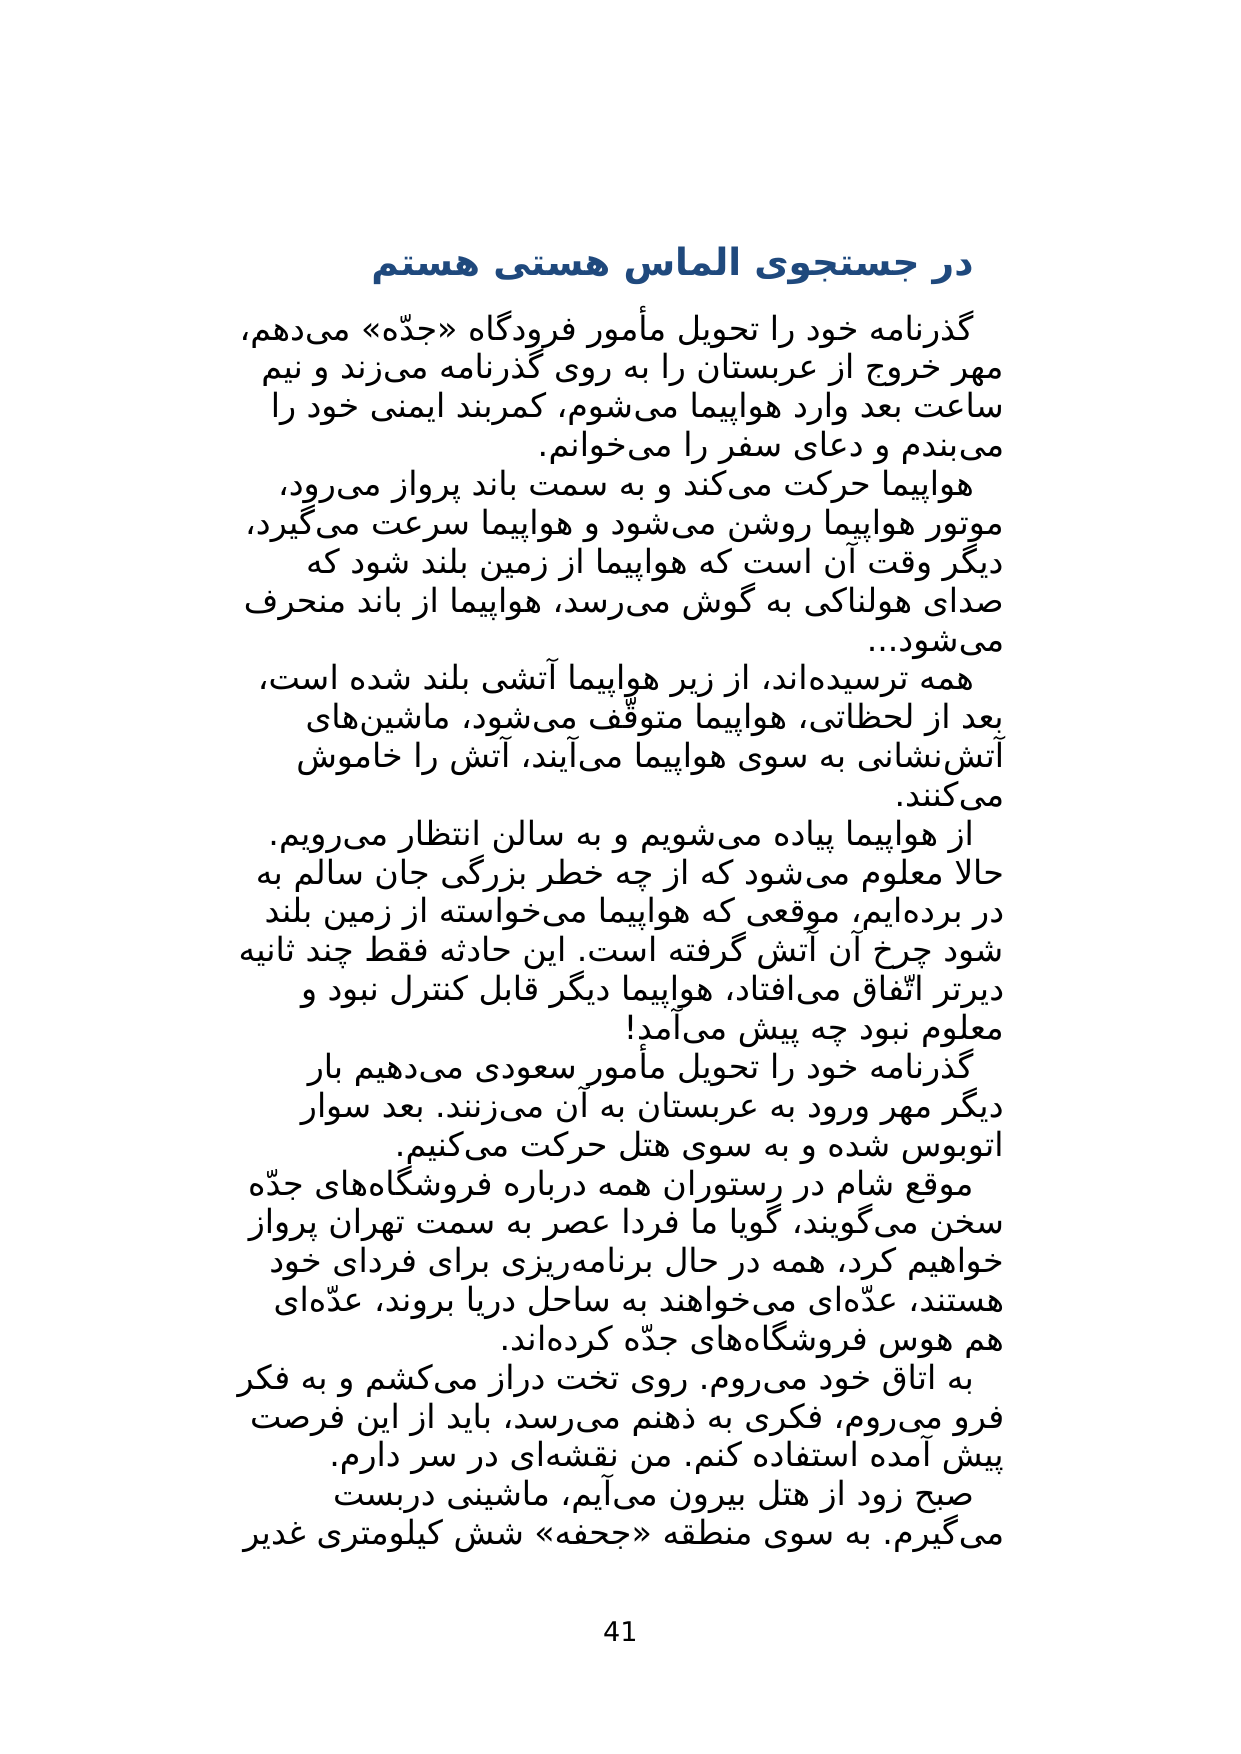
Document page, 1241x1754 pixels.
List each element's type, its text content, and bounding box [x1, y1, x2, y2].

text همه ترسیده‌اند، از زیر هواپیما آتشی بلند شده است، بعد از لحظاتی، هواپیما متوقّف می‌شود، ماشین‌های آتش‌نشانی به سوی هواپیما می‌آیند، آتش را خاموش می‌کنند. [236, 659, 1004, 814]
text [236, 1475, 1004, 1552]
text گذرنامه خود را تحویل مأمور سعودی می‌دهیم بار دیگر مهر ورود به عربستان به آن می‌زنند. بعد سوار اتوبوس شده و به سوی هتل حرکت می‌کنیم. [236, 1047, 1004, 1164]
text موقع شام در رستوران همه درباره فروشگاه‌های جدّه سخن می‌گویند، گویا ما فردا عصر به سمت تهران پرواز خواهیم کرد، همه در حال برنامه‌ریزی برای فردای خود هستند، عدّه‌ای می‌خواهند به ساحل دریا بروند، عدّه‌ای هم هوس فروشگاه‌های جدّه کرده‌اند. [236, 1164, 1004, 1358]
text هواپیما حرکت می‌کند و به سمت باند پرواز می‌رود، موتور هواپیما روشن می‌شود و هواپیما سرعت می‌گیرد، دیگر وقت آن است که هواپیما از زمین بلند شود که صدای هولناکی به گوش می‌رسد، هواپیما از باند منحرف می‌شود... [236, 464, 1004, 659]
text از هواپیما پیاده می‌شویم و به سالن انتظار می‌رویم. حالا معلوم می‌شود که از چه خطر بزرگی جان سالم به در برده‌ایم، موقعی که هواپیما می‌خواسته از زمین بلند شود چرخ آن آتش گرفته است. این حادثه فقط چند ثانیه دیرتر اتّفاق می‌افتاد، هواپیما دیگر قابل کنترل نبود و معلوم نبود چه پیش می‌آمد! [236, 814, 1004, 1047]
text به اتاق خود می‌روم. روی تخت دراز می‌کشم و به فکر فرو می‌روم، فکری به ذهنم می‌رسد، باید از این فرصت پیش آمده استفاده کنم. من نقشه‌ای در سر دارم. [236, 1358, 1004, 1475]
text گذرنامه خود را تحویل مأمور فرودگاه «جدّه» می‌دهم، مهر خروج از عربستان را به روی گذرنامه می‌زند و نیم ساعت بعد وارد هواپیما می‌شوم، کمربند ایمنی خود را می‌بندم و دعای سفر را می‌خوانم. [236, 309, 1004, 464]
subtitle در جستجوی الماس هستی هستم [236, 241, 1004, 284]
